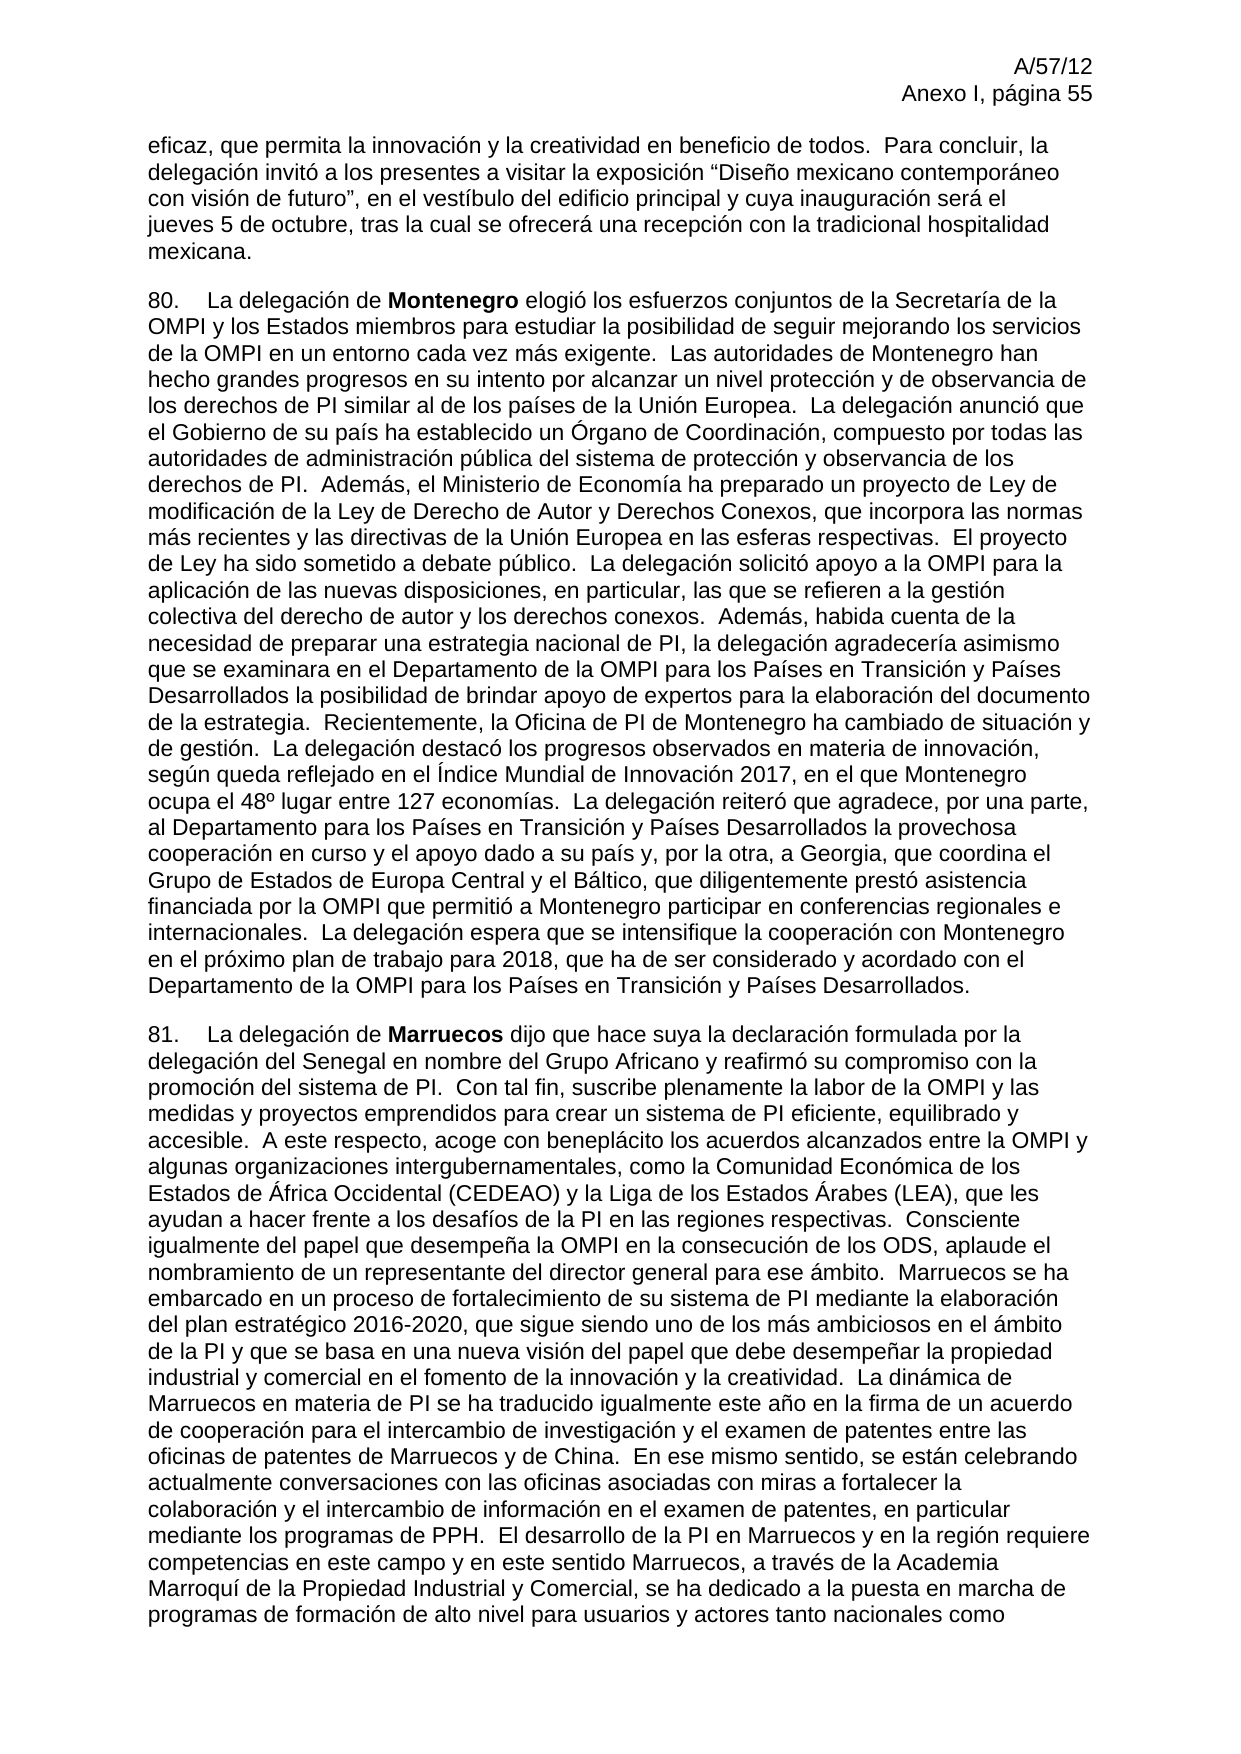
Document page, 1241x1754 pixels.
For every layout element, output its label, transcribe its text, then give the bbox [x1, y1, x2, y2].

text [148, 132, 1092, 264]
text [148, 1021, 1092, 1627]
text La delegación de Montenegro elogió los esfuerzos conjuntos de la Secretaría de la OMPI y los Estados miembros para estudiar la posibilidad de seguir mejorando los servicios de la OMPI en un entorno cada vez más exigente. Las autoridades de Montenegro han hecho grandes progresos en su intento por alcanzar un nivel protección y de observancia de los derechos de PI similar al de los países de la Unión Europea. La delegación anunció que el Gobierno de su país ha establecido un Órgano de Coordinación, compuesto por todas las autoridades de administración pública del sistema de protección y observancia de los derechos de PI. Además, el Ministerio de Economía ha preparado un proyecto de Ley de modificación de la Ley de Derecho de Autor y Derechos Conexos, que incorpora las normas más recientes y las directivas de la Unión Europea en las esferas respectivas. El proyecto de Ley ha sido sometido a debate público. La delegación solicitó apoyo a la OMPI para la aplicación de las nuevas disposiciones, en particular, las que se refieren a la gestión colectiva del derecho de autor y los derechos conexos. Además, habida cuenta de la necesidad de preparar una estrategia nacional de PI, la delegación agradecería asimismo que se examinara en el Departamento de la OMPI para los Países en Transición y Países Desarrollados la posibilidad de brindar apoyo de expertos para la elaboración del documento de la estrategia. Recientemente, la Oficina de PI de Montenegro ha cambiado de situación y de gestión. La delegación destacó los progresos observados en materia de innovación, según queda reflejado en el Índice Mundial de Innovación 2017, en el que Montenegro ocupa el 48º lugar entre 127 economías. La delegación reiteró que agradece, por una parte, al Departamento para los Países en Transición y Países Desarrollados la provechosa cooperación en curso y el apoyo dado a su país y, por la otra, a Georgia, que coordina el Grupo de Estados de Europa Central y el Báltico, que diligentemente prestó asistencia financiada por la OMPI que permitió a Montenegro participar en conferencias regionales e internacionales. La delegación espera que se intensifique la cooperación con Montenegro en el próximo plan de trabajo para 2018, que ha de ser considerado y acordado con el Departamento de la OMPI para los Países en Transición y Países Desarrollados. [148, 287, 1092, 998]
